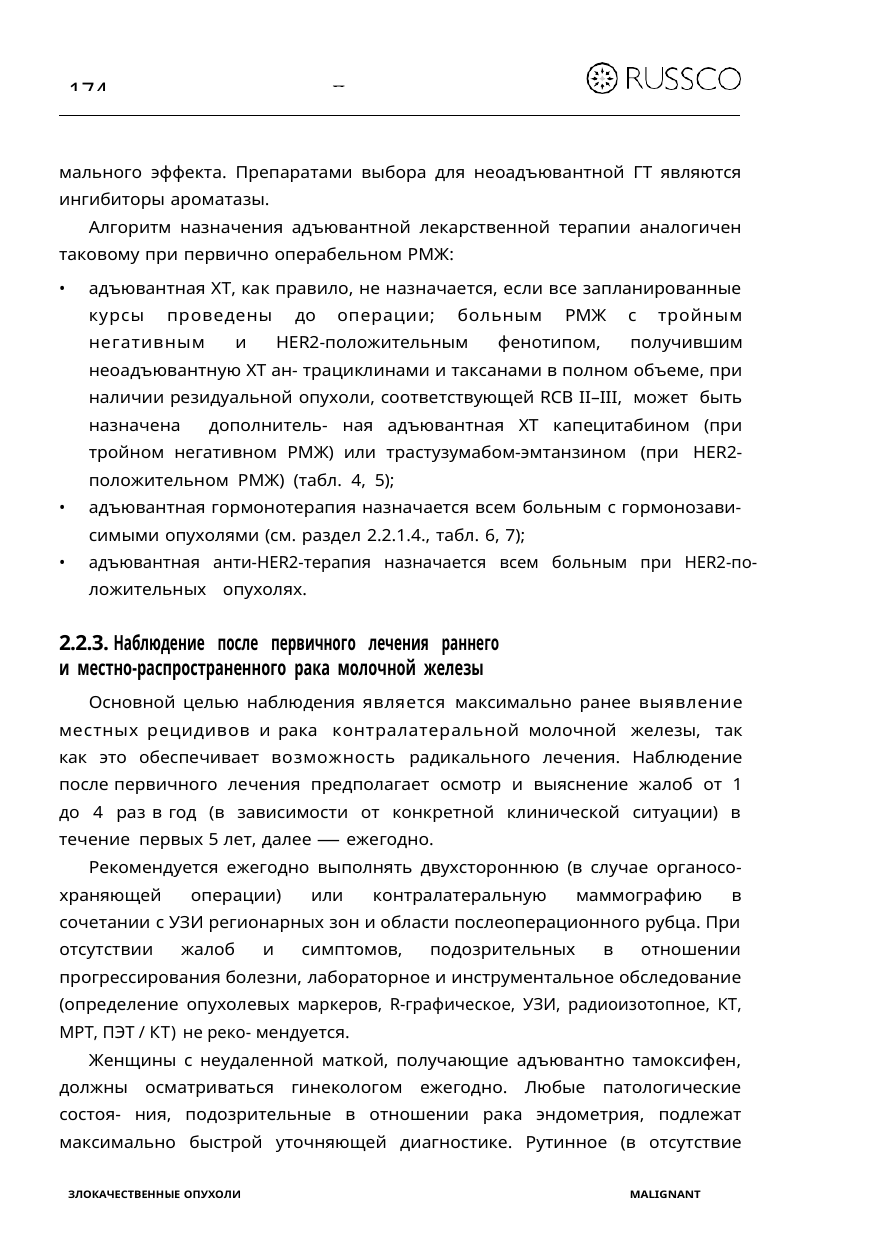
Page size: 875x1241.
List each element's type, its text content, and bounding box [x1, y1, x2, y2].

text Алгоритм назначения адъювантной лекарственной терапии аналогичен таковому при первично операбельном РМЖ: [59, 216, 741, 266]
list адъювантная ХТ, как правило, не назначается, если все запланированные курсы проведены до операции; больным РМЖ с тройным негативным и HER2-положительным фенотипом, получившим неоадъювантную ХТ ан- трациклинами и таксанами в полном объеме, при наличии резидуальной опухоли, соответствующей RCB II–III, может быть назначена дополнитель- ная адъювантная ХТ капецитабином (при тройном негативном РМЖ) или трастузумабом-эмтанзином (при HER2-положительном РМЖ) (табл. 4, 5); [59, 276, 743, 491]
picture [627, 67, 663, 89]
text Основной целью наблюдения является максимально ранее выявление местных рецидивов и рака контралатеральной молочной железы, так как это обеспечивает возможность радикального лечения. Наблюдение после первичного лечения предполагает осмотр и выяснение жалоб от 1 до 4 раз в год (в зависимости от конкретной клинической ситуации) в течение первых 5 лет, далее — ежегодно. [59, 691, 742, 851]
text ложительных опухолях. [88, 578, 828, 601]
text Рекомендуется ежегодно выполнять двухстороннюю (в случае органосо- храняющей операции) или контралатеральную маммографию в сочетании с УЗИ регионарных зон и области послеоперационного рубца. При отсутствии жалоб и симптомов, подозрительных в отношении прогрессирования болезни, лабораторное и инструментальное обследование (определение опухолевых маркеров, R-графическое, УЗИ, радиоизотопное, КТ, МРТ, ПЭТ / КТ) не реко- мендуется. [59, 856, 741, 1043]
text мального эффекта. Препаратами выбора для неоадъювантной ГТ являются ингибиторы ароматазы. [59, 161, 741, 211]
picture [586, 62, 618, 94]
picture [665, 67, 678, 90]
list адъювантная гормонотерапия назначается всем больным с гормонозави- симыми опухолями (см. раздел 2.2.1.4., табл. 6, 7); [59, 496, 741, 546]
list адъювантная анти-HER2-терапия назначается всем больным при HER2-по- [59, 551, 828, 574]
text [59, 1048, 741, 1153]
subtitle Наблюдение после первичного лечения раннего и местно-распространенного рака молочной железы [59, 629, 504, 681]
picture [681, 67, 741, 90]
